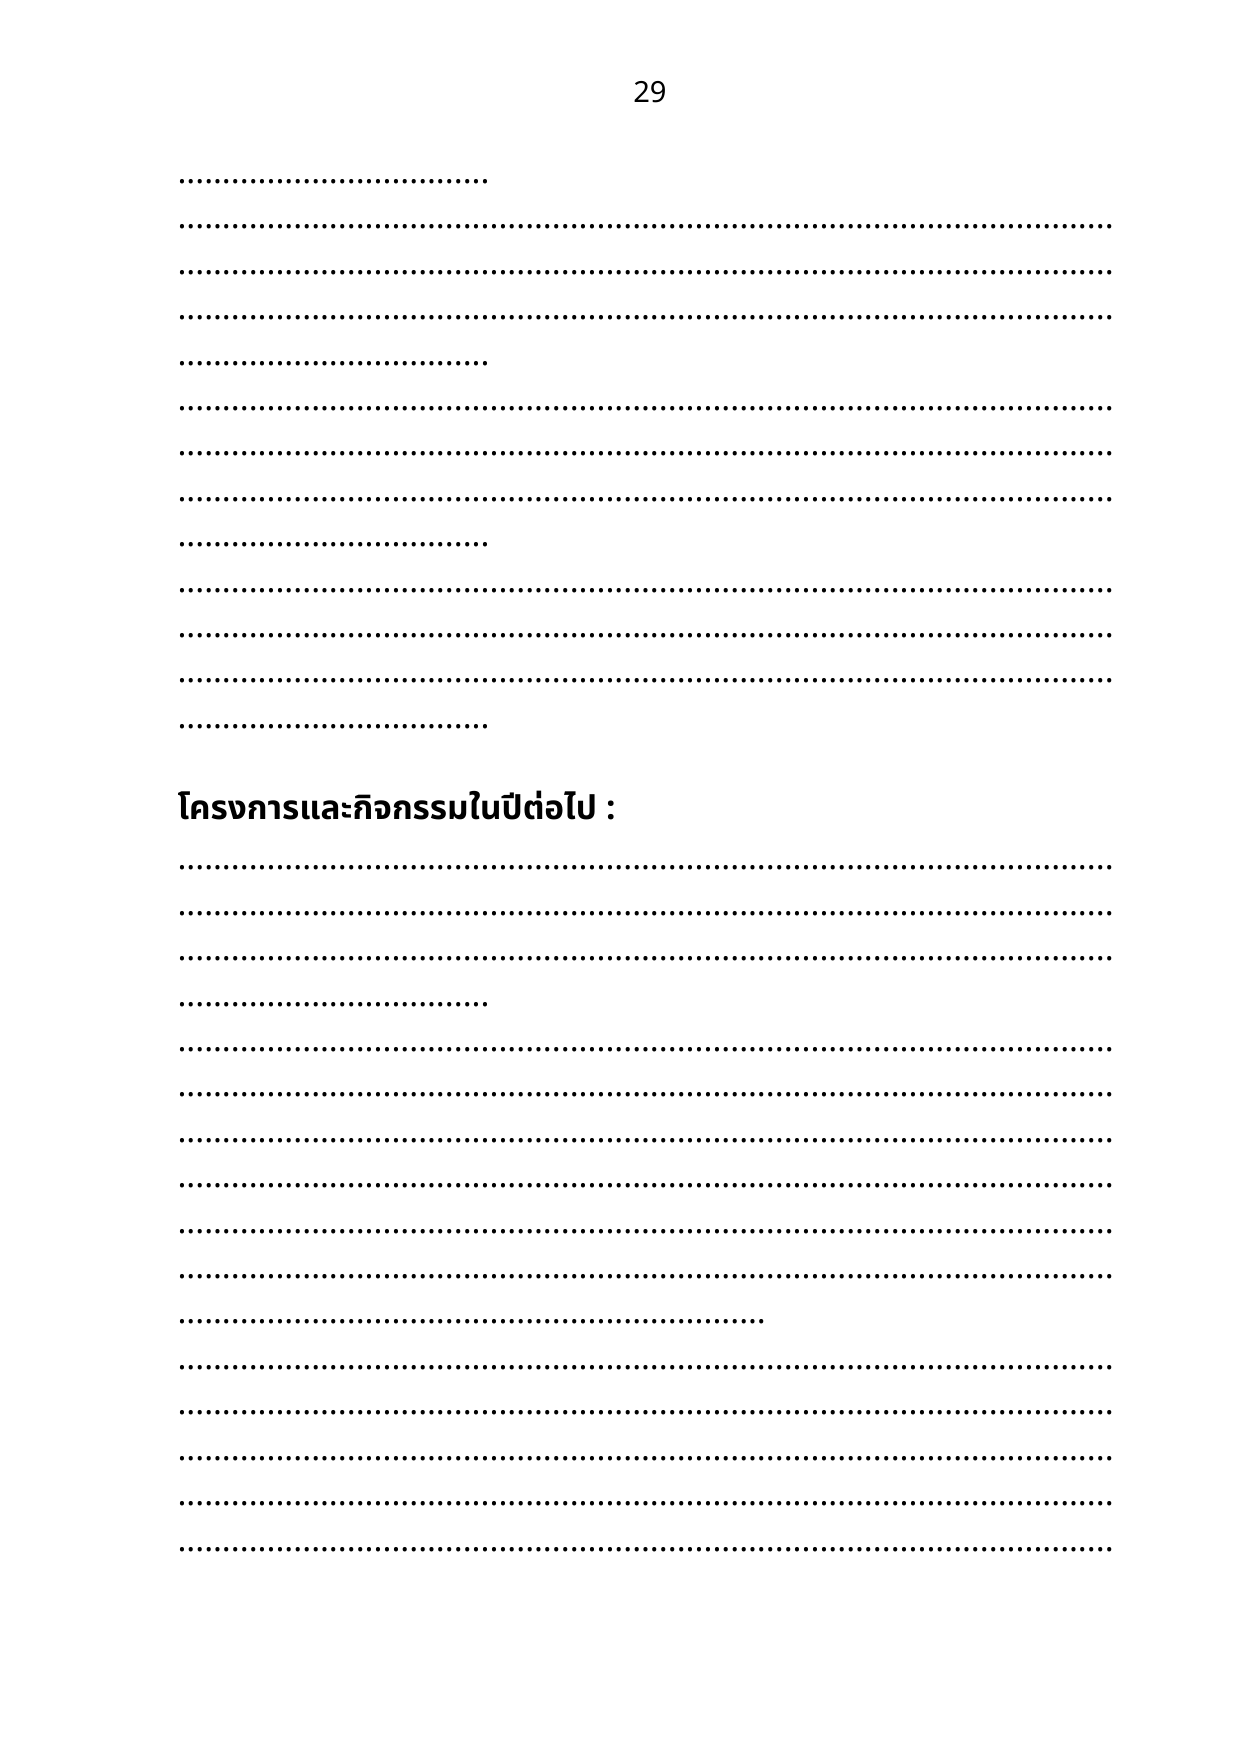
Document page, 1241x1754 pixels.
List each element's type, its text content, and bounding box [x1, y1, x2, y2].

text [177, 1016, 1122, 1561]
text .............................................................................................................................................................................................................................................................................................................................................................. .............................................................................................................................................................................................................................................................................................................................................................. โครงการและกิจกรรมในปีต่อไป : [177, 375, 1122, 834]
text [177, 148, 1122, 193]
